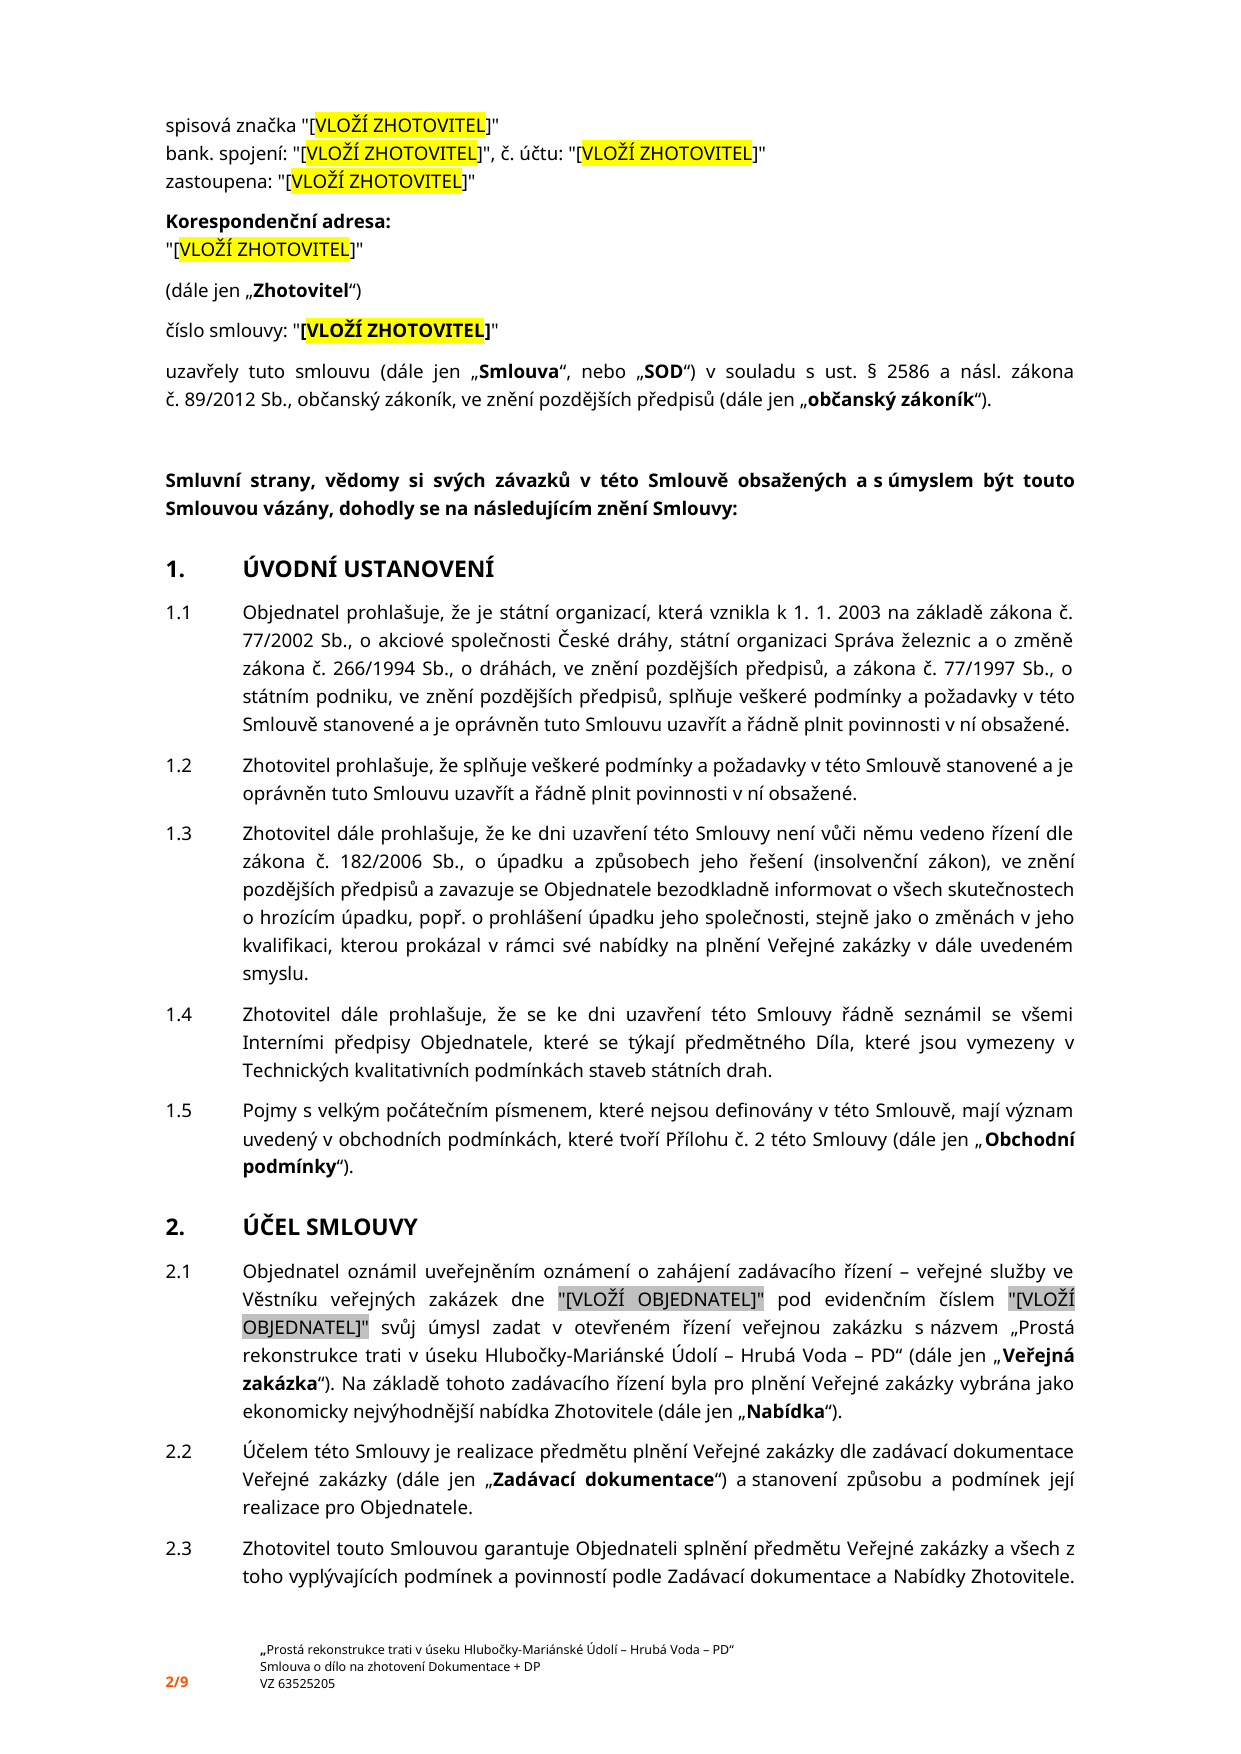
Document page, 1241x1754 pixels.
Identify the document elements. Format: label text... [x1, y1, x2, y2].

text ÚVODNÍ USTANOVENÍ [165, 553, 1075, 584]
text Objednatel prohlašuje, že je státní organizací, která vznikla k 1. 1. 2003 na základě zákona č. 77/2002 Sb., o akciové společnosti České dráhy, státní organizaci Správa železnic a o změně zákona č. 266/1994 Sb., o dráhách, ve znění pozdějších předpisů, a zákona č. 77/1997 Sb., o státním podniku, ve znění pozdějších předpisů, splňuje veškeré podmínky a požadavky v této Smlouvě stanovené a je oprávněn tuto Smlouvu uzavřít a řádně plnit povinnosti v ní obsažené. [165, 599, 1075, 737]
text uzavřely tuto smlouvu (dále jen „Smlouva“, nebo „SOD“) v souladu s ust. § 2586 a násl. zákona č. 89/2012 Sb., občanský zákoník, ve znění pozdějších předpisů (dále jen „občanský zákoník“). [165, 358, 1075, 412]
text zastoupena: "[VLOŽÍ ZHOTOVITEL]" [462, 168, 1075, 194]
text bank. spojení: "[VLOŽÍ ZHOTOVITEL]", č. účtu: "[VLOŽÍ ZHOTOVITEL]" [752, 140, 1075, 166]
text spisová značka "[VLOŽÍ ZHOTOVITEL]" [165, 112, 315, 138]
text Pojmy s velkým počátečním písmenem, které nejsou definovány v této Smlouvě, mají význam uvedený v obchodních podmínkách, které tvoří Přílohu č. 2 této Smlouvy (dále jen „Obchodní podmínky“). [165, 1098, 1075, 1179]
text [165, 1535, 1075, 1589]
text (dále jen „Zhotovitel“) [165, 277, 1075, 303]
text "[VLOŽÍ ZHOTOVITEL]" [349, 237, 1075, 262]
text Zhotovitel dále prohlašuje, že se ke dni uzavření této Smlouvy řádně seznámil se všemi Interními předpisy Objednatele, které se týkají předmětného Díla, které jsou vymezeny v Technických kvalitativních podmínkách staveb státních drah. [165, 1001, 1075, 1083]
text Účelem této Smlouvy je realizace předmětu plnění Veřejné zakázky dle zadávací dokumentace Veřejné zakázky (dále jen „Zadávací dokumentace“) a stanovení způsobu a podmínek její realizace pro Objednatele. [165, 1438, 1075, 1520]
text Smluvní strany, vědomy si svých závazků v této Smlouvě obsažených a s úmyslem být touto Smlouvou vázány, dohodly se na následujícím znění Smlouvy: [165, 467, 1075, 521]
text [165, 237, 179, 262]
text Zhotovitel prohlašuje, že splňuje veškeré podmínky a požadavky v této Smlouvě stanovené a je oprávněn tuto Smlouvu uzavřít a řádně plnit povinnosti v ní obsažené. [165, 752, 1075, 806]
text Korespondenční adresa: [165, 209, 1075, 234]
text Objednatel oznámil uveřejněním oznámení o zahájení zadávacího řízení – veřejné služby ve Věstníku veřejných zakázek dne "[VLOŽÍ OBJEDNATEL]" pod evidenčním číslem "[VLOŽÍ OBJEDNATEL]" svůj úmysl zadat v otevřeném řízení veřejnou zakázku s názvem „Prostá rekonstrukce trati v úseku Hlubočky-Mariánské Údolí – Hrubá Voda – PD“ (dále jen „Veřejná zakázka“). Na základě tohoto zadávacího řízení byla pro plnění Veřejné zakázky vybrána jako ekonomicky nejvýhodnější nabídka Zhotovitele (dále jen „Nabídka“). [165, 1258, 1075, 1423]
text číslo smlouvy: "[VLOŽÍ ZHOTOVITEL]" [484, 318, 1075, 343]
text Zhotovitel dále prohlašuje, že ke dni uzavření této Smlouvy není vůči němu vedeno řízení dle zákona č. 182/2006 Sb., o úpadku a způsobech jeho řešení (insolvenční zákon), ve znění pozdějších předpisů a zavazuje se Objednatele bezodkladně informovat o všech skutečnostech o hrozícím úpadku, popř. o prohlášení úpadku jeho společnosti, stejně jako o změnách v jeho kvalifikaci, kterou prokázal v rámci své nabídky na plnění Veřejné zakázky v dále uvedeném smyslu. [165, 821, 1075, 986]
text spisová značka "[VLOŽÍ ZHOTOVITEL]" [485, 112, 1075, 138]
text ÚČEL SMLOUVY [165, 1211, 1075, 1242]
text číslo smlouvy: "[VLOŽÍ ZHOTOVITEL]" [165, 318, 306, 343]
text zastoupena: "[VLOŽÍ ZHOTOVITEL]" [165, 168, 291, 194]
